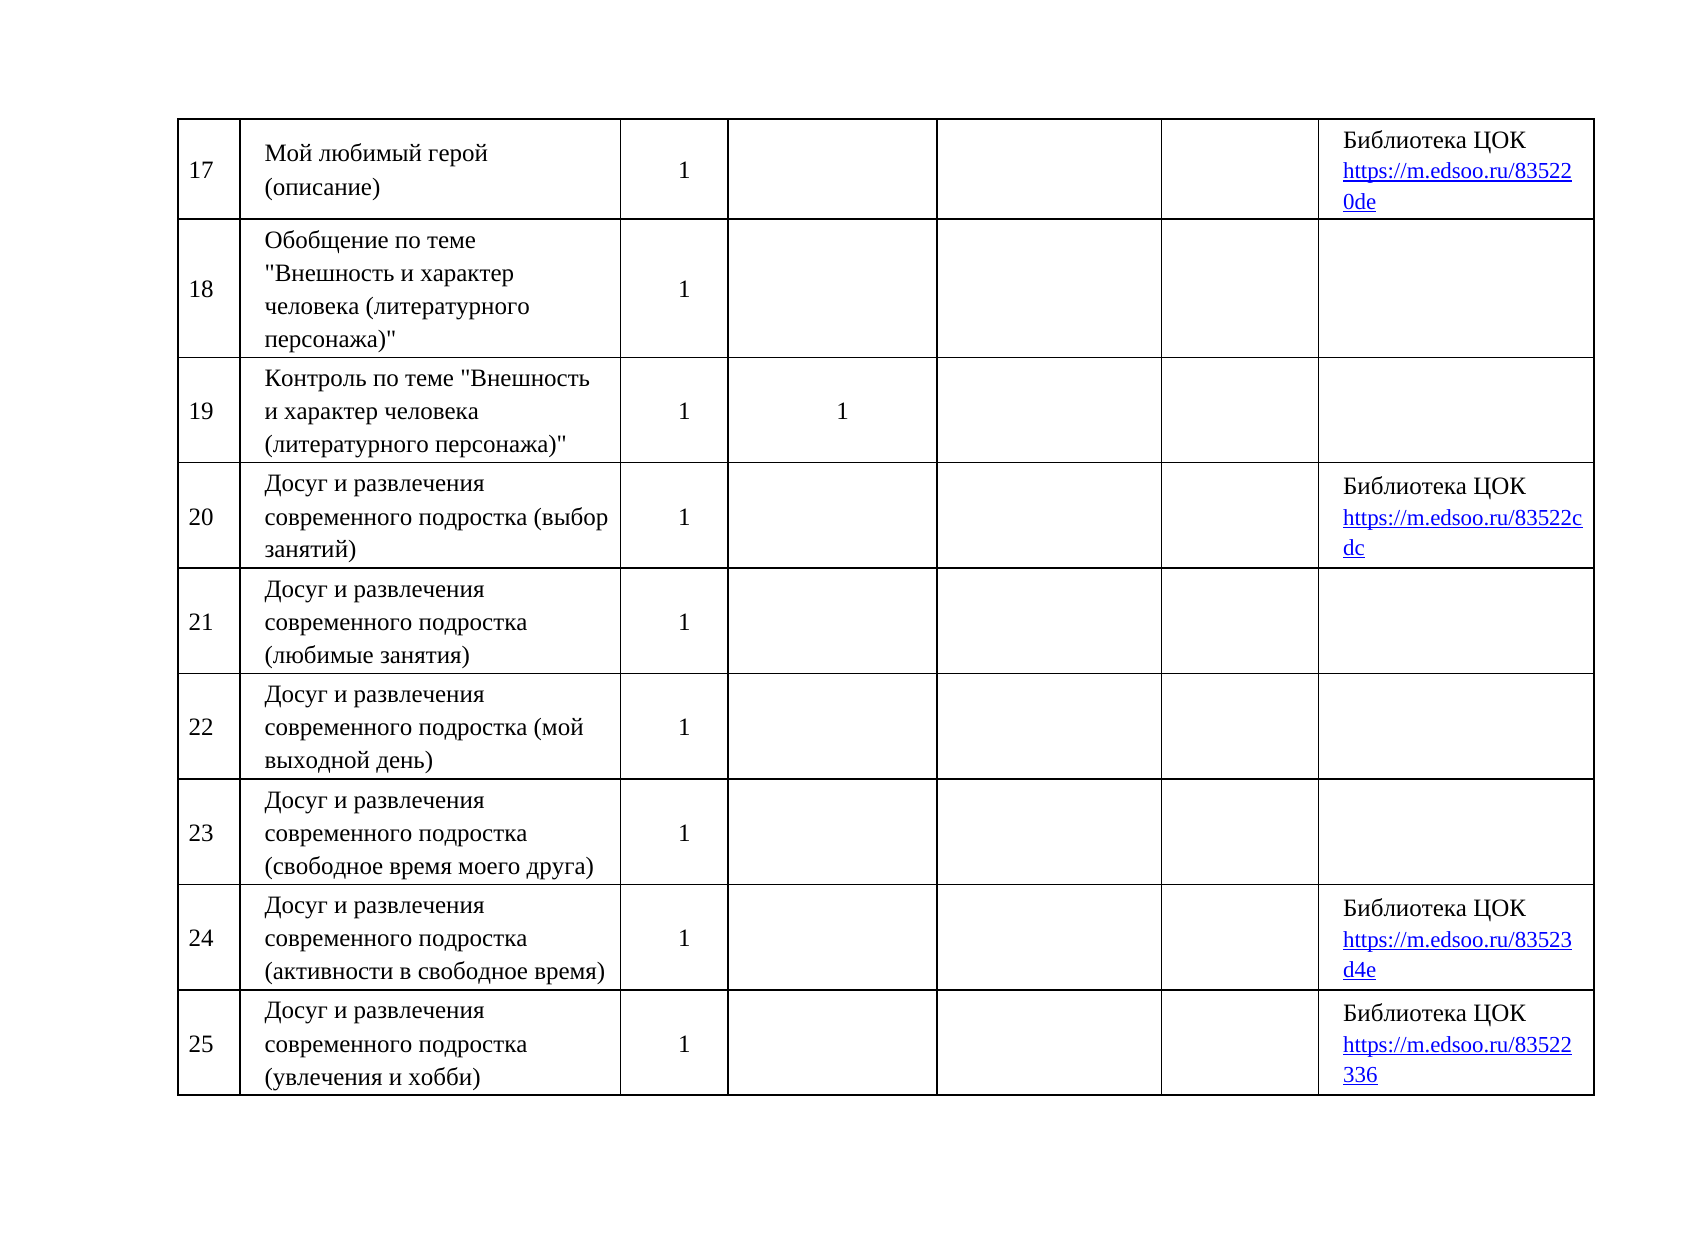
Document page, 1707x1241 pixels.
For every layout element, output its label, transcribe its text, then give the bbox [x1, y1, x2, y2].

table_cell 24 [179, 885, 239, 989]
table_cell [729, 220, 936, 356]
table_cell [1162, 569, 1318, 673]
table_cell Библиотека ЦОК https://m.edsoo.ru/83522cdc [1319, 463, 1593, 567]
table_cell [1162, 674, 1318, 778]
table_cell [729, 780, 936, 883]
table_cell 19 [179, 358, 239, 462]
table_cell Досуг и развлечения современного подростка (свободное время моего друга) [241, 780, 620, 883]
table_cell Обобщение по теме "Внешность и характер человека (литературного персонажа)" [241, 220, 620, 356]
table_cell 1 [621, 674, 727, 778]
table_cell Библиотека ЦОК https://m.edsoo.ru/83523d4e [1319, 885, 1593, 989]
table_cell [1319, 674, 1593, 778]
table_cell [729, 120, 936, 218]
table_cell 17 [179, 120, 239, 218]
table_cell 1 [621, 120, 727, 218]
table_cell [1319, 569, 1593, 673]
table_cell 1 [621, 220, 727, 356]
table_cell [1162, 780, 1318, 883]
table_cell Библиотека ЦОК https://m.edsoo.ru/83522336 [1319, 991, 1593, 1094]
table_cell 21 [179, 569, 239, 673]
table_cell [938, 358, 1161, 462]
table_cell 1 [621, 358, 727, 462]
table_cell [938, 885, 1161, 989]
table_cell [1162, 220, 1318, 356]
table_cell 20 [179, 463, 239, 567]
table_cell [938, 463, 1161, 567]
table_cell [729, 885, 936, 989]
table_cell [1319, 220, 1593, 356]
table_cell [729, 674, 936, 778]
table_cell Досуг и развлечения современного подростка (любимые занятия) [241, 569, 620, 673]
table_cell [938, 220, 1161, 356]
table_cell 25 [179, 991, 239, 1094]
table_cell Мой любимый герой (описание) [241, 120, 620, 218]
table_cell [1162, 991, 1318, 1094]
table_cell [1162, 358, 1318, 462]
table_cell Досуг и развлечения современного подростка (активности в свободное время) [241, 885, 620, 989]
table_cell [729, 991, 936, 1094]
table_cell 1 [621, 569, 727, 673]
table_cell 22 [179, 674, 239, 778]
table_cell [938, 780, 1161, 883]
table_cell [1319, 358, 1593, 462]
table_cell 1 [621, 991, 727, 1094]
table_cell 1 [621, 780, 727, 883]
table_cell [1162, 120, 1318, 218]
table_cell Досуг и развлечения современного подростка (мой выходной день) [241, 674, 620, 778]
table_cell Библиотека ЦОК https://m.edsoo.ru/835220de [1319, 120, 1593, 218]
table_cell [938, 674, 1161, 778]
table_cell [938, 991, 1161, 1094]
table_cell 1 [729, 358, 936, 462]
table_cell [938, 120, 1161, 218]
table_cell 1 [621, 463, 727, 567]
table_cell [729, 463, 936, 567]
table_cell Досуг и развлечения современного подростка (увлечения и хобби) [241, 991, 620, 1094]
table_cell [729, 569, 936, 673]
table_cell [1319, 780, 1593, 883]
table_cell [938, 569, 1161, 673]
table_cell [1162, 885, 1318, 989]
table_cell 18 [179, 220, 239, 356]
table_cell Контроль по теме "Внешность и характер человека (литературного персонажа)" [241, 358, 620, 462]
table_cell Досуг и развлечения современного подростка (выбор занятий) [241, 463, 620, 567]
table_cell 23 [179, 780, 239, 883]
table_cell 1 [621, 885, 727, 989]
table_cell [1162, 463, 1318, 567]
